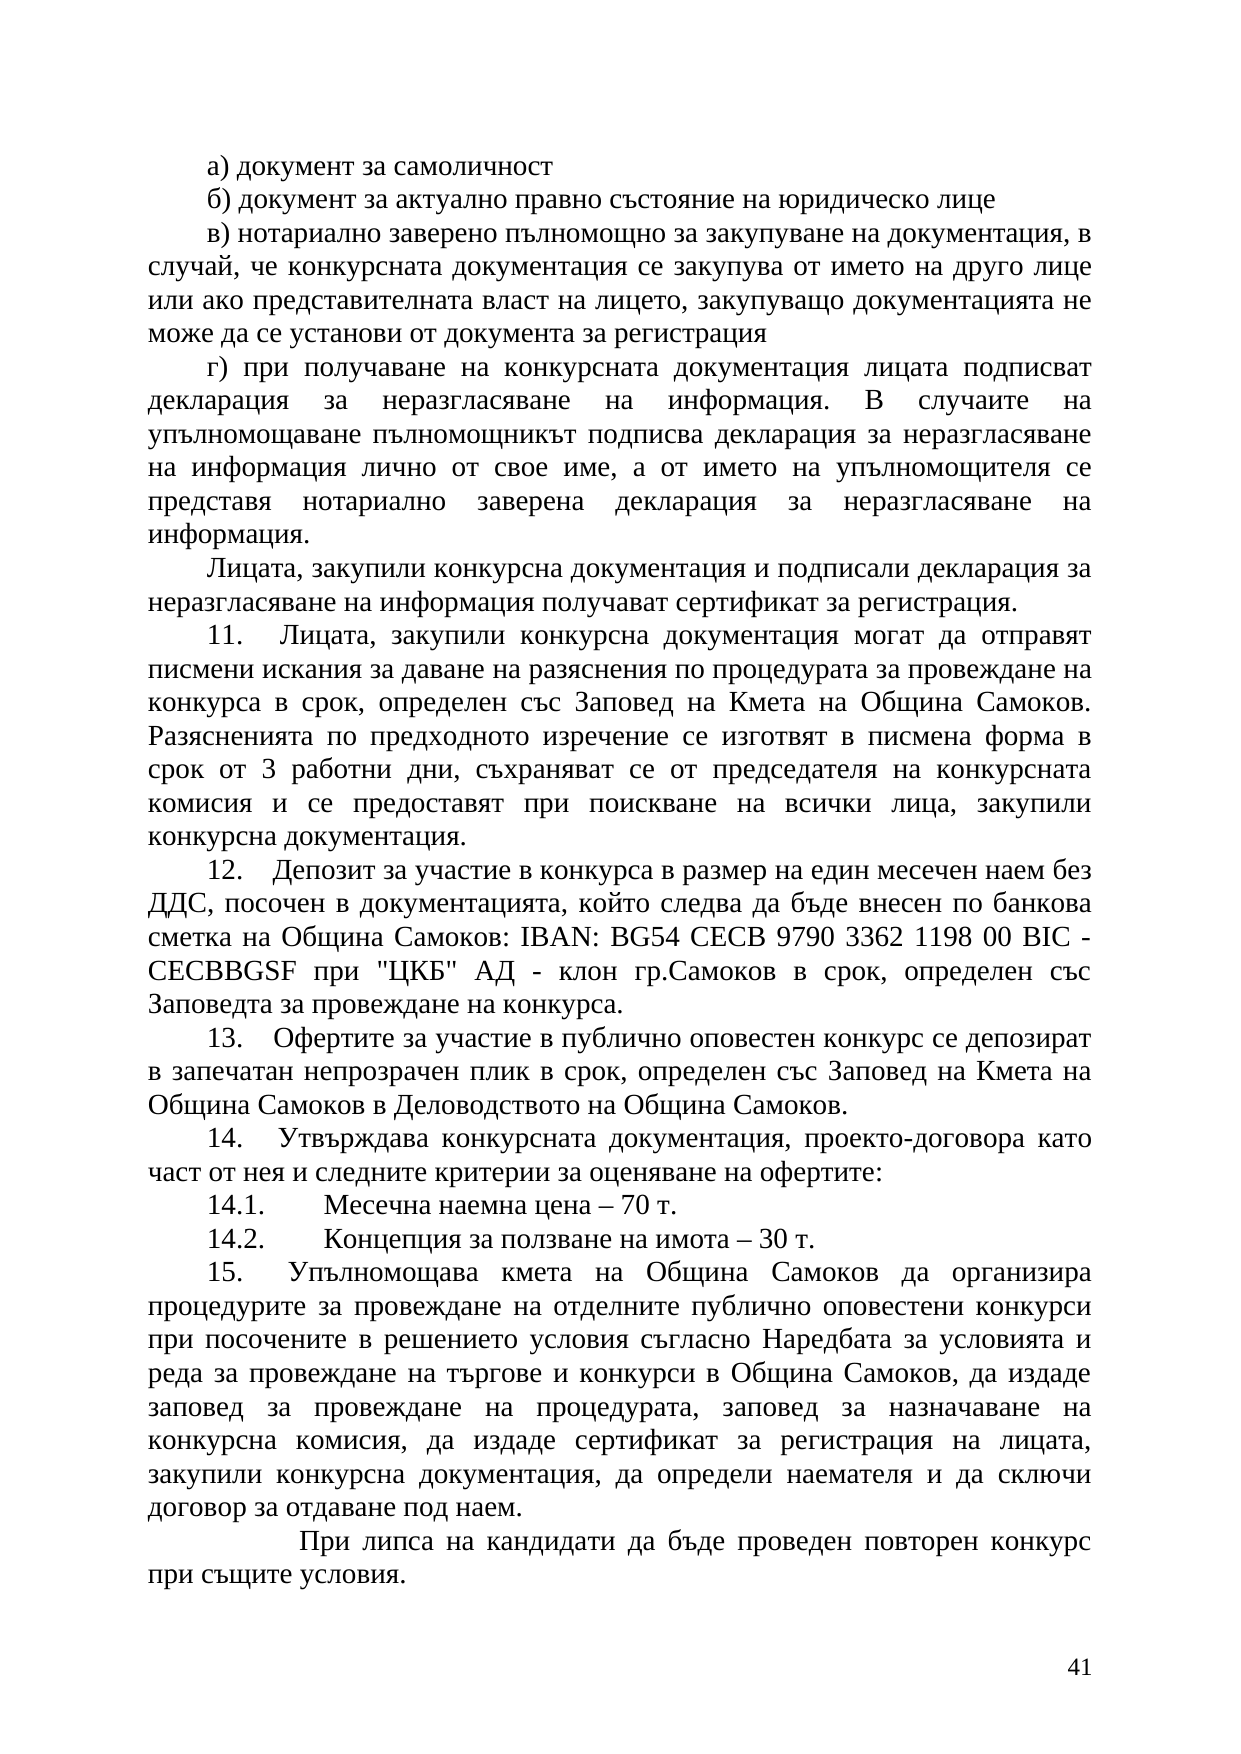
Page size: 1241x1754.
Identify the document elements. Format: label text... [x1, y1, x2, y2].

text в) нотариално заверено пълномощно за закупуване на документация, в случай, че конкурсната документация се закупува от името на друго лице или ако представителната власт на лицето, закупуващо документацията не може да се установи от документа за регистрация [148, 215, 1093, 349]
text г) при получаване на конкурсната документация лицата подписват декларация за неразгласяване на информация. В случаите на упълномощаване пълномощникът подписва декларация за неразгласяване на информация лично от свое име, а от името на упълномощителя се представя нотариално заверена декларация за неразгласяване на информация. [148, 349, 1093, 550]
text 14.2. Концепция за ползване на имота – 30 т. [148, 1221, 1093, 1254]
text 14.1. Месечна наемна цена – 70 т. [148, 1187, 1093, 1221]
text 13. Офертите за участие в публично оповестен конкурс се депозират в запечатан непрозрачен плик в срок, определен със Заповед на Кмета на Община Самоков в Деловодството на Община Самоков. [148, 1020, 1093, 1120]
text а) документ за самоличност [148, 148, 1093, 181]
text 15. Упълномощава кмета на Община Самоков да организира процедурите за провеждане на отделните публично оповестени конкурси при посочените в решението условия съгласно Наредбата за условията и реда за провеждане на търгове и конкурси в Община Самоков, да издаде заповед за провеждане на процедурата, заповед за назначаване на конкурсна комисия, да издаде сертификат за регистрация на лицата, закупили конкурсна документация, да определи наемателя и да сключи договор за отдаване под наем. [148, 1254, 1093, 1523]
text 11. Лицата, закупили конкурсна документация могат да отправят писмени искания за даване на разяснения по процедурата за провеждане на конкурса в срок, определен със Заповед на Кмета на Община Самоков. Разясненията по предходното изречение се изготвят в писмена форма в срок от 3 работни дни, съхраняват се от председателя на конкурсната комисия и се предоставят при поискване на всички лица, закупили конкурсна документация. [148, 617, 1093, 852]
text Лицата, закупили конкурсна документация и подписали декларация за неразгласяване на информация получават сертификат за регистрация. [148, 550, 1093, 617]
text 14. Утвърждава конкурсната документация, проекто-договора като част от нея и следните критерии за оценяване на офертите: [148, 1120, 1093, 1187]
text При липса на кандидати да бъде проведен повторен конкурс при същите условия. [148, 1523, 1093, 1590]
text 12. Депозит за участие в конкурса в размер на един месечен наем без ДДС, посочен в документацията, който следва да бъде внесен по банкова сметка на Община Самоков: IBAN: BG54 СЕСВ 9790 3362 1198 00 BIC -CECBBGSF при "ЦКБ" АД - клон гр.Самоков в срок, определен със Заповедта за провеждане на конкурса. [148, 852, 1093, 1020]
text б) документ за актуално правно състояние на юридическо лице [148, 181, 1093, 215]
